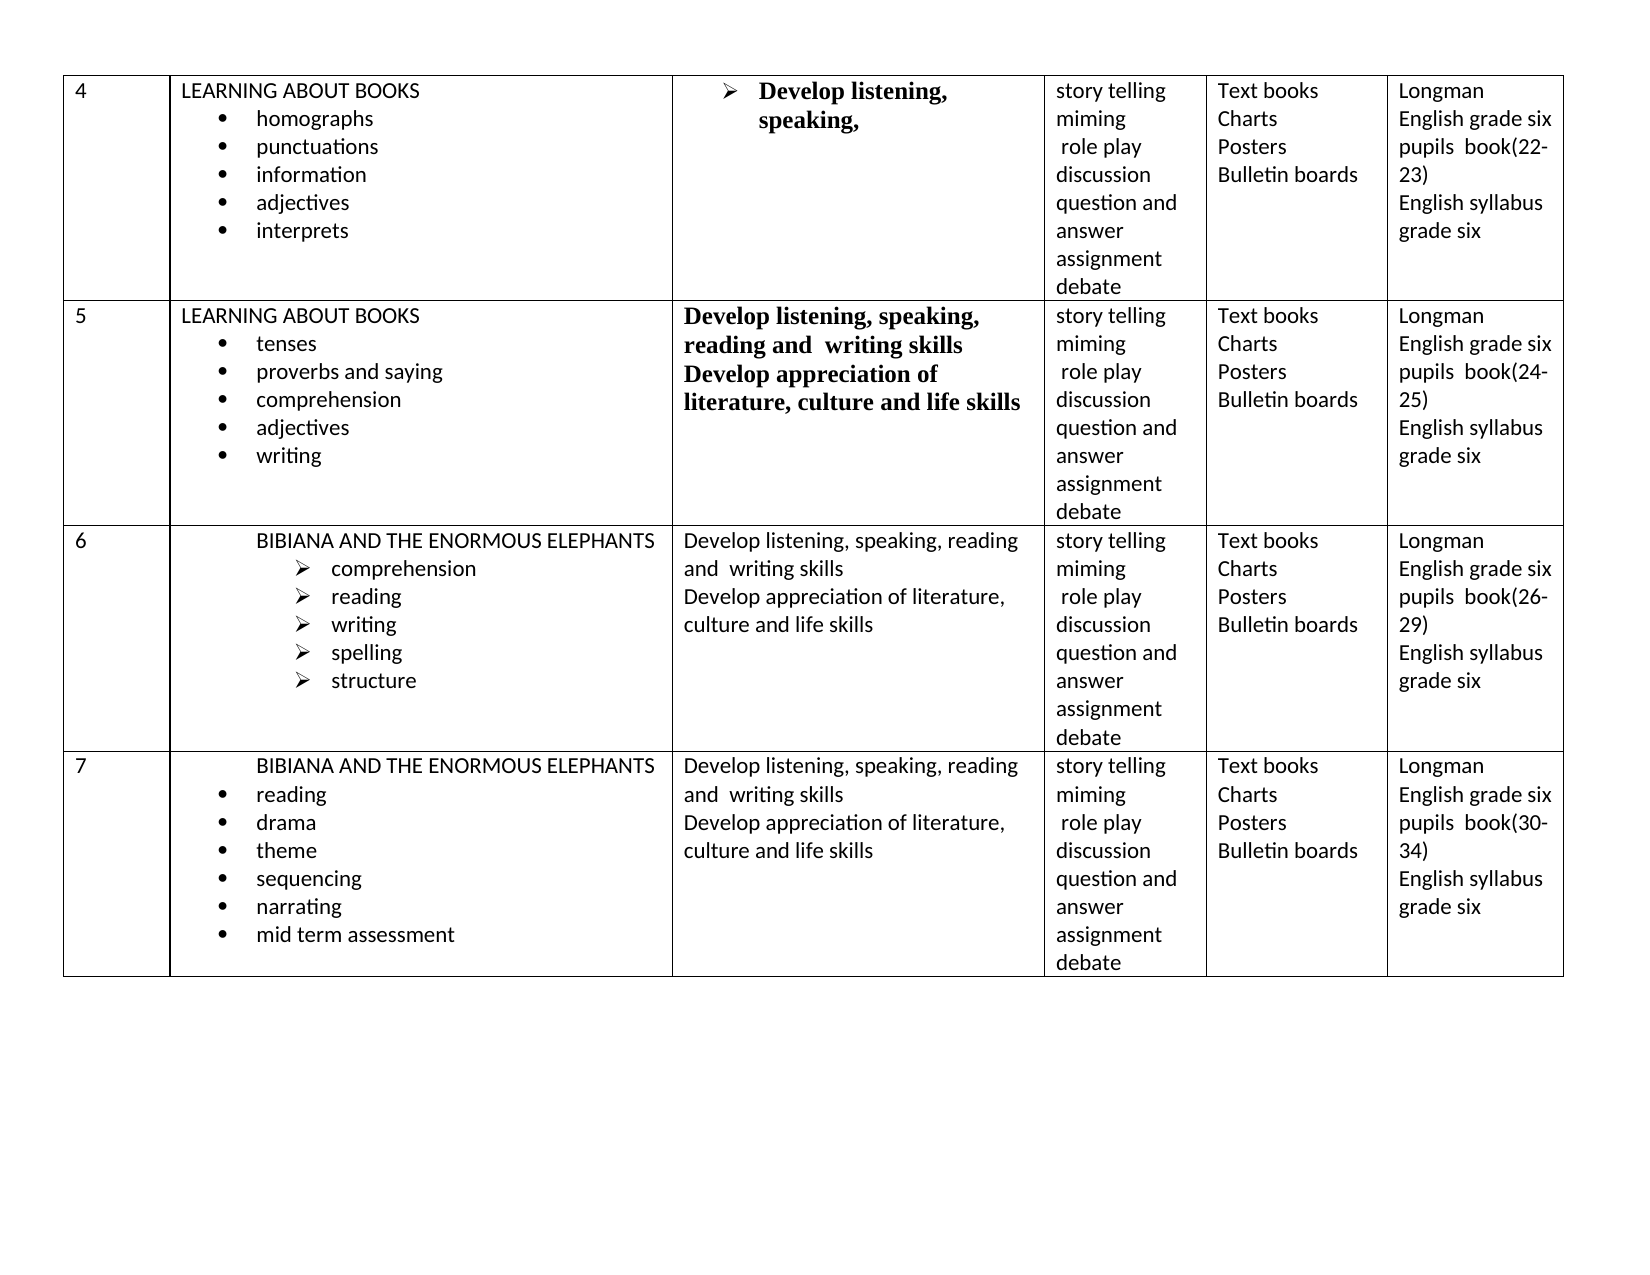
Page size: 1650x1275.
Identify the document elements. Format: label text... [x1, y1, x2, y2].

table_cell 4 [64, 76, 169, 300]
table_cell 5 [64, 301, 169, 525]
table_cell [1045, 752, 1206, 976]
table_cell Longman English grade six pupils book(30-34) English syllabus grade six [1388, 752, 1563, 976]
table_cell Develop listening, speaking, [673, 76, 1044, 300]
table_cell LEARNING ABOUT BOOKS tenses proverbs and saying comprehension adjectives writing [171, 301, 672, 525]
table_cell BIBIANA AND THE ENORMOUS ELEPHANTS reading drama theme sequencing narrating mid term assessment [171, 752, 672, 976]
table_cell 7 [64, 752, 169, 976]
table_cell Text books Charts Posters Bulletin boards [1207, 301, 1387, 525]
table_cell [673, 752, 1044, 976]
table_cell Longman English grade six pupils book(26-29) English syllabus grade six [1388, 526, 1563, 751]
table_cell story telling miming role play discussion question and answer assignment debate [1045, 526, 1206, 751]
table_cell LEARNING ABOUT BOOKS homographs punctuations information adjectives interprets [171, 76, 672, 300]
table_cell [1207, 752, 1387, 976]
table_cell Longman English grade six pupils book(24-25) English syllabus grade six [1388, 301, 1563, 525]
table_cell Longman English grade six pupils book(22-23) English syllabus grade six [1388, 76, 1563, 300]
table_cell story telling miming role play discussion question and answer assignment debate [1045, 301, 1206, 525]
table_cell BIBIANA AND THE ENORMOUS ELEPHANTS comprehension reading writing spelling structure [171, 526, 672, 751]
table_cell Text books Charts Posters Bulletin boards [1207, 526, 1387, 751]
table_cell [1045, 76, 1206, 300]
table_cell Develop listening, speaking, reading and writing skills Develop appreciation of literature, culture and life skills [673, 526, 1044, 751]
table_cell 6 [64, 526, 169, 751]
table_cell Develop listening, speaking, reading and writing skills Develop appreciation of literature, culture and life skills [673, 301, 1044, 525]
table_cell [1207, 76, 1387, 300]
